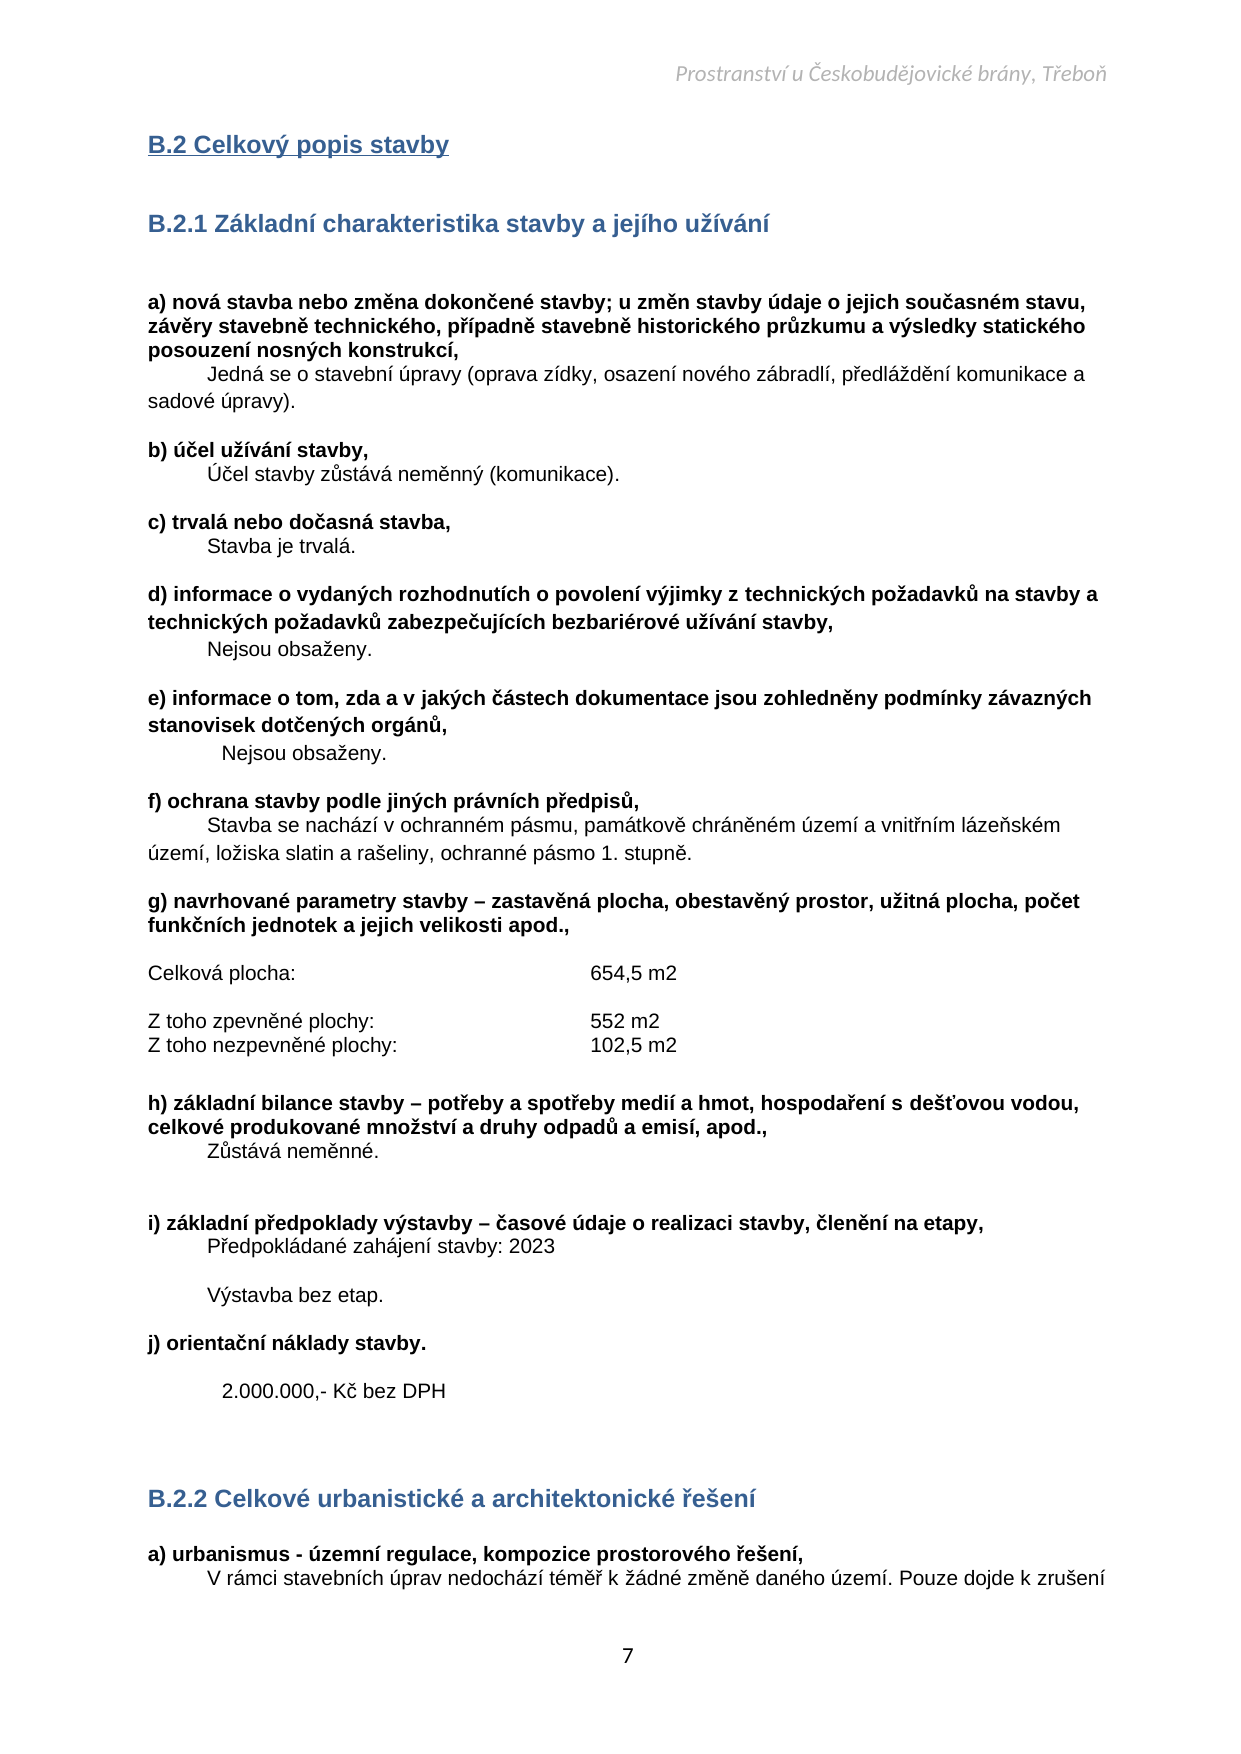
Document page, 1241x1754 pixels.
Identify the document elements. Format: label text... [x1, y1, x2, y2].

text Celková plocha: 654,5 m2 Z toho zpevněné plochy: 552 m2 [148, 937, 1107, 1032]
text 2.000.000,- Kč bez DPH [148, 1379, 1107, 1403]
text Z toho nezpevněné plochy: 102,5 m2 [148, 1032, 1107, 1091]
subtitle B.2.2 Celkové urbanistické a architektonické řešení [148, 1484, 1107, 1513]
text j) orientační náklady stavby. [148, 1331, 1107, 1355]
text g) navrhované parametry stavby – zastavěná plocha, obestavěný prostor, užitná plocha, počet funkčních jednotek a jejich velikosti apod., [148, 889, 1107, 937]
text Zůstává neměnné. [148, 1138, 1107, 1162]
text b) účel užívání stavby, [148, 438, 1107, 462]
text Výstavba bez etap. [148, 1283, 1107, 1307]
text i) základní předpoklady výstavby – časové údaje o realizaci stavby, členění na etapy, [148, 1210, 1107, 1234]
text Stavba se nachází v ochranném pásmu, památkově chráněném území a vnitřním lázeňském území, ložiska slatin a rašeliny, ochranné pásmo 1. stupně. [148, 813, 1107, 864]
subtitle B.2.1 Základní charakteristika stavby a jejího užívání [148, 209, 1107, 237]
text a) urbanismus - územní regulace, kompozice prostorového řešení, [148, 1541, 1107, 1565]
text c) trvalá nebo dočasná stavba, [148, 510, 1107, 534]
text Účel stavby zůstává neměnný (komunikace). [148, 462, 1107, 486]
text Předpokládané zahájení stavby: 2023 [148, 1234, 1107, 1258]
text Jedná se o stavební úpravy (oprava zídky, osazení nového zábradlí, předláždění komunikace a sadové úpravy). [148, 362, 1107, 413]
text f) ochrana stavby podle jiných právních předpisů, [148, 789, 1107, 813]
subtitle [148, 130, 1107, 159]
text h) základní bilance stavby – potřeby a spotřeby medií a hmot, hospodaření s dešťovou vodou, celkové produkované množství a druhy odpadů a emisí, apod., [148, 1091, 1107, 1138]
text e) informace o tom, zda a v jakých částech dokumentace jsou zohledněny podmínky závazných stanovisek dotčených orgánů, Nejsou obsaženy. [148, 686, 1107, 764]
text a) nová stavba nebo změna dokončené stavby; u změn stavby údaje o jejich současném stavu, závěry stavebně technického, případně stavebně historického průzkumu a výsledky statického posouzení nosných konstrukcí, [148, 290, 1107, 362]
text Stavba je trvalá. [148, 534, 1107, 558]
text d) informace o vydaných rozhodnutích o povolení výjimky z technických požadavků na stavby a technických požadavků zabezpečujících bezbariérové užívání stavby, Nejsou obsaženy. [148, 582, 1107, 661]
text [148, 1565, 1107, 1589]
